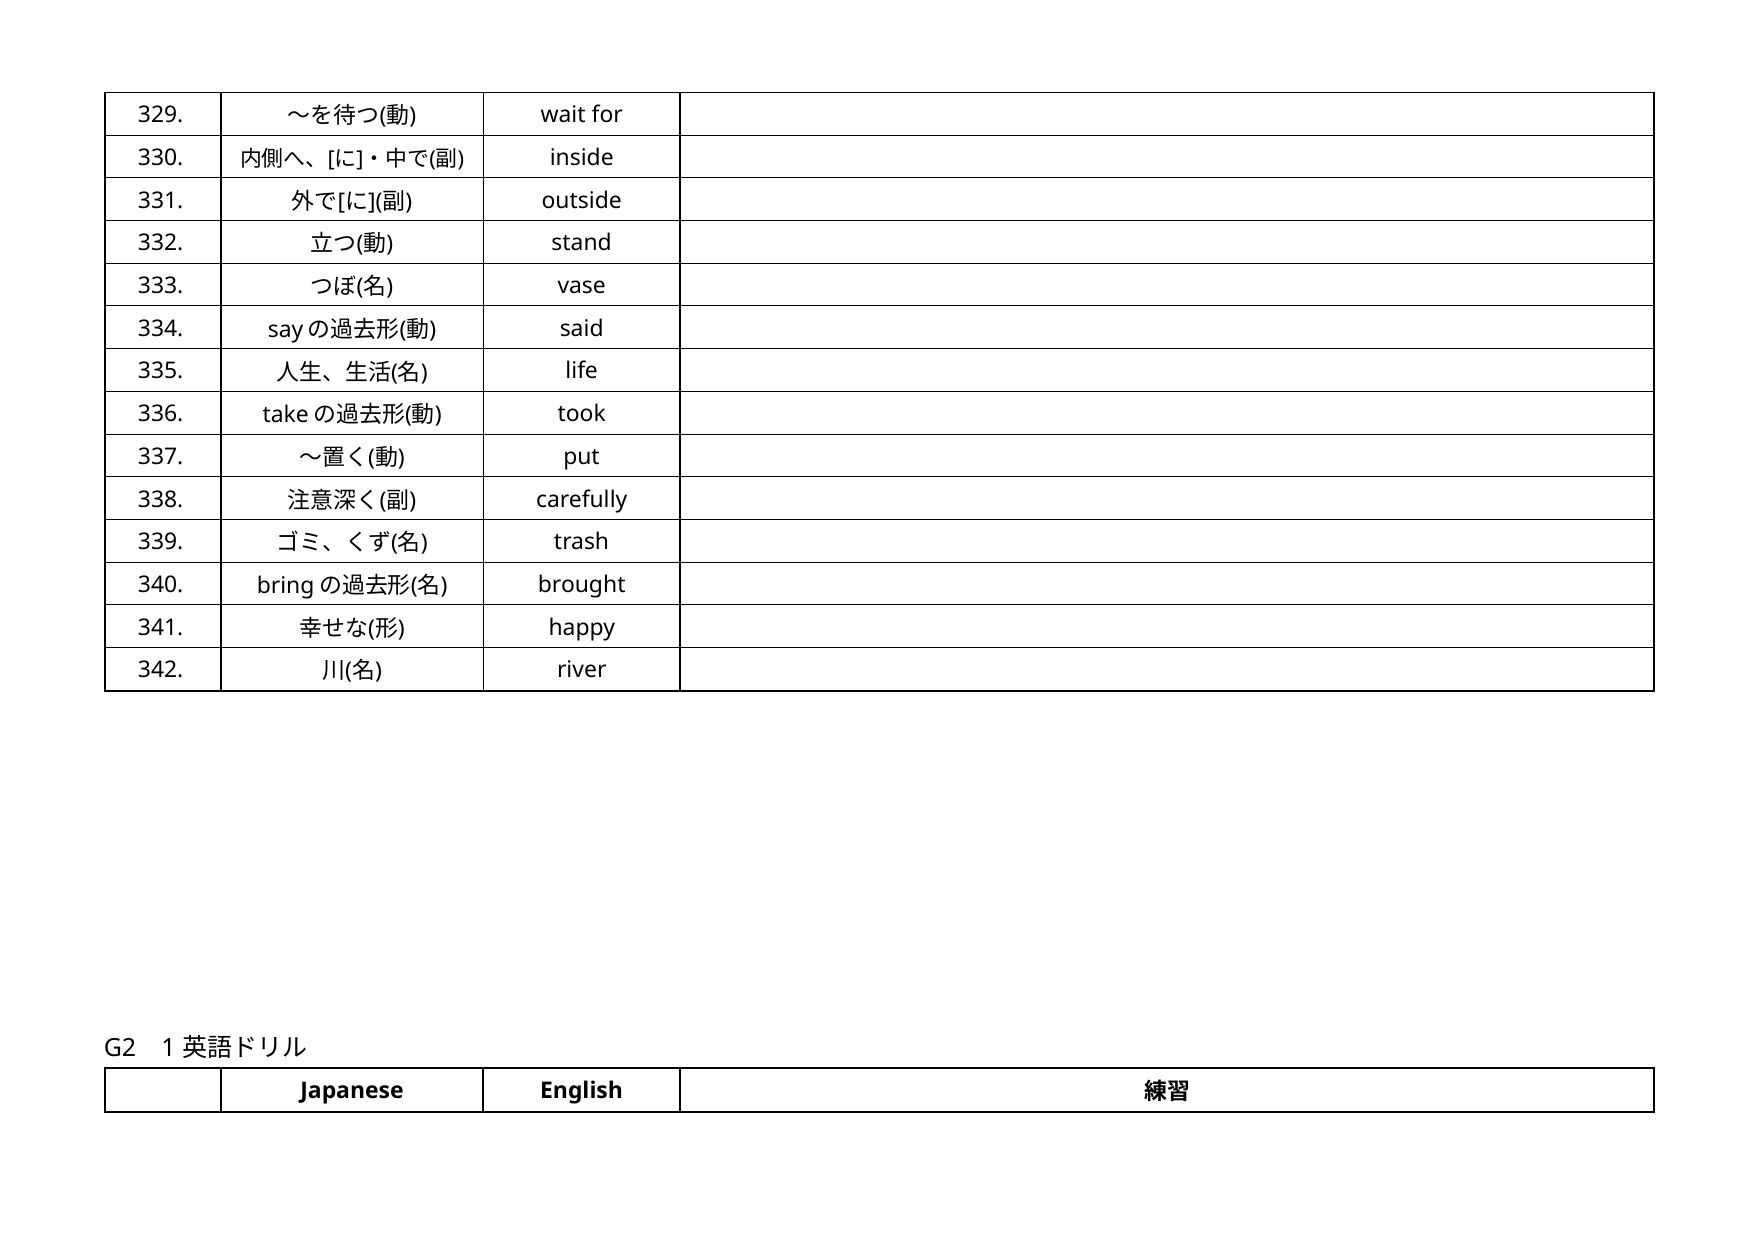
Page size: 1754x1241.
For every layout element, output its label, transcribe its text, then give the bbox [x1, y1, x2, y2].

table_cell [681, 264, 1653, 305]
table_cell [106, 605, 220, 647]
table_cell [106, 93, 220, 134]
table_cell [106, 178, 220, 220]
text G2 1 英語ドリル [103, 1025, 1668, 1067]
table_cell [106, 435, 220, 476]
table_cell vase [484, 264, 679, 305]
table_cell took [484, 392, 679, 433]
table_cell [681, 563, 1653, 604]
table_cell [106, 520, 220, 562]
table_cell river [484, 648, 679, 690]
table_cell [681, 136, 1653, 177]
table_cell put [484, 435, 679, 476]
table_cell bringの過去形(名) [222, 563, 483, 604]
table_cell [681, 477, 1653, 519]
table_cell outside [484, 178, 679, 220]
table_cell [106, 392, 220, 433]
table_cell 〜を待つ(動) [222, 93, 483, 134]
table_cell 〜置く(動) [222, 435, 483, 476]
table_cell [106, 264, 220, 305]
table_cell [681, 349, 1653, 391]
table_cell trash [484, 520, 679, 562]
table_cell takeの過去形(動) [222, 392, 483, 433]
table_cell inside [484, 136, 679, 177]
table_cell [681, 435, 1653, 476]
table_cell 内側へ、[に]・中で(副) [222, 136, 483, 177]
table_header English [484, 1069, 679, 1111]
table_cell 幸せな(形) [222, 605, 483, 647]
table_header Japanese [222, 1069, 482, 1111]
table_cell 川(名) [222, 648, 483, 690]
table_cell [681, 178, 1653, 220]
table_cell stand [484, 221, 679, 263]
table_cell brought [484, 563, 679, 604]
table_cell 立つ(動) [222, 221, 483, 263]
table_cell [106, 349, 220, 391]
table_cell carefully [484, 477, 679, 519]
table_cell [106, 477, 220, 519]
table_cell [106, 648, 220, 690]
table_cell 人生、生活(名) [222, 349, 483, 391]
table_cell [681, 520, 1653, 562]
table_cell [681, 221, 1653, 263]
table_cell happy [484, 605, 679, 647]
table_cell [681, 306, 1653, 348]
table_cell life [484, 349, 679, 391]
table_header [106, 1069, 220, 1111]
table_cell wait for [484, 93, 679, 134]
table_cell ゴミ、くず(名) [222, 520, 483, 562]
table_cell said [484, 306, 679, 348]
table_cell [681, 605, 1653, 647]
table_cell [106, 563, 220, 604]
table_header 練習 [681, 1069, 1653, 1111]
table_cell [681, 648, 1653, 690]
table_cell [681, 93, 1653, 134]
table_cell つぼ(名) [222, 264, 483, 305]
table_cell [106, 136, 220, 177]
table_cell [681, 392, 1653, 433]
table_cell [106, 306, 220, 348]
table_cell 外で[に](副) [222, 178, 483, 220]
table_cell 注意深く(副) [222, 477, 483, 519]
table_cell [106, 221, 220, 263]
table_cell sayの過去形(動) [222, 306, 483, 348]
